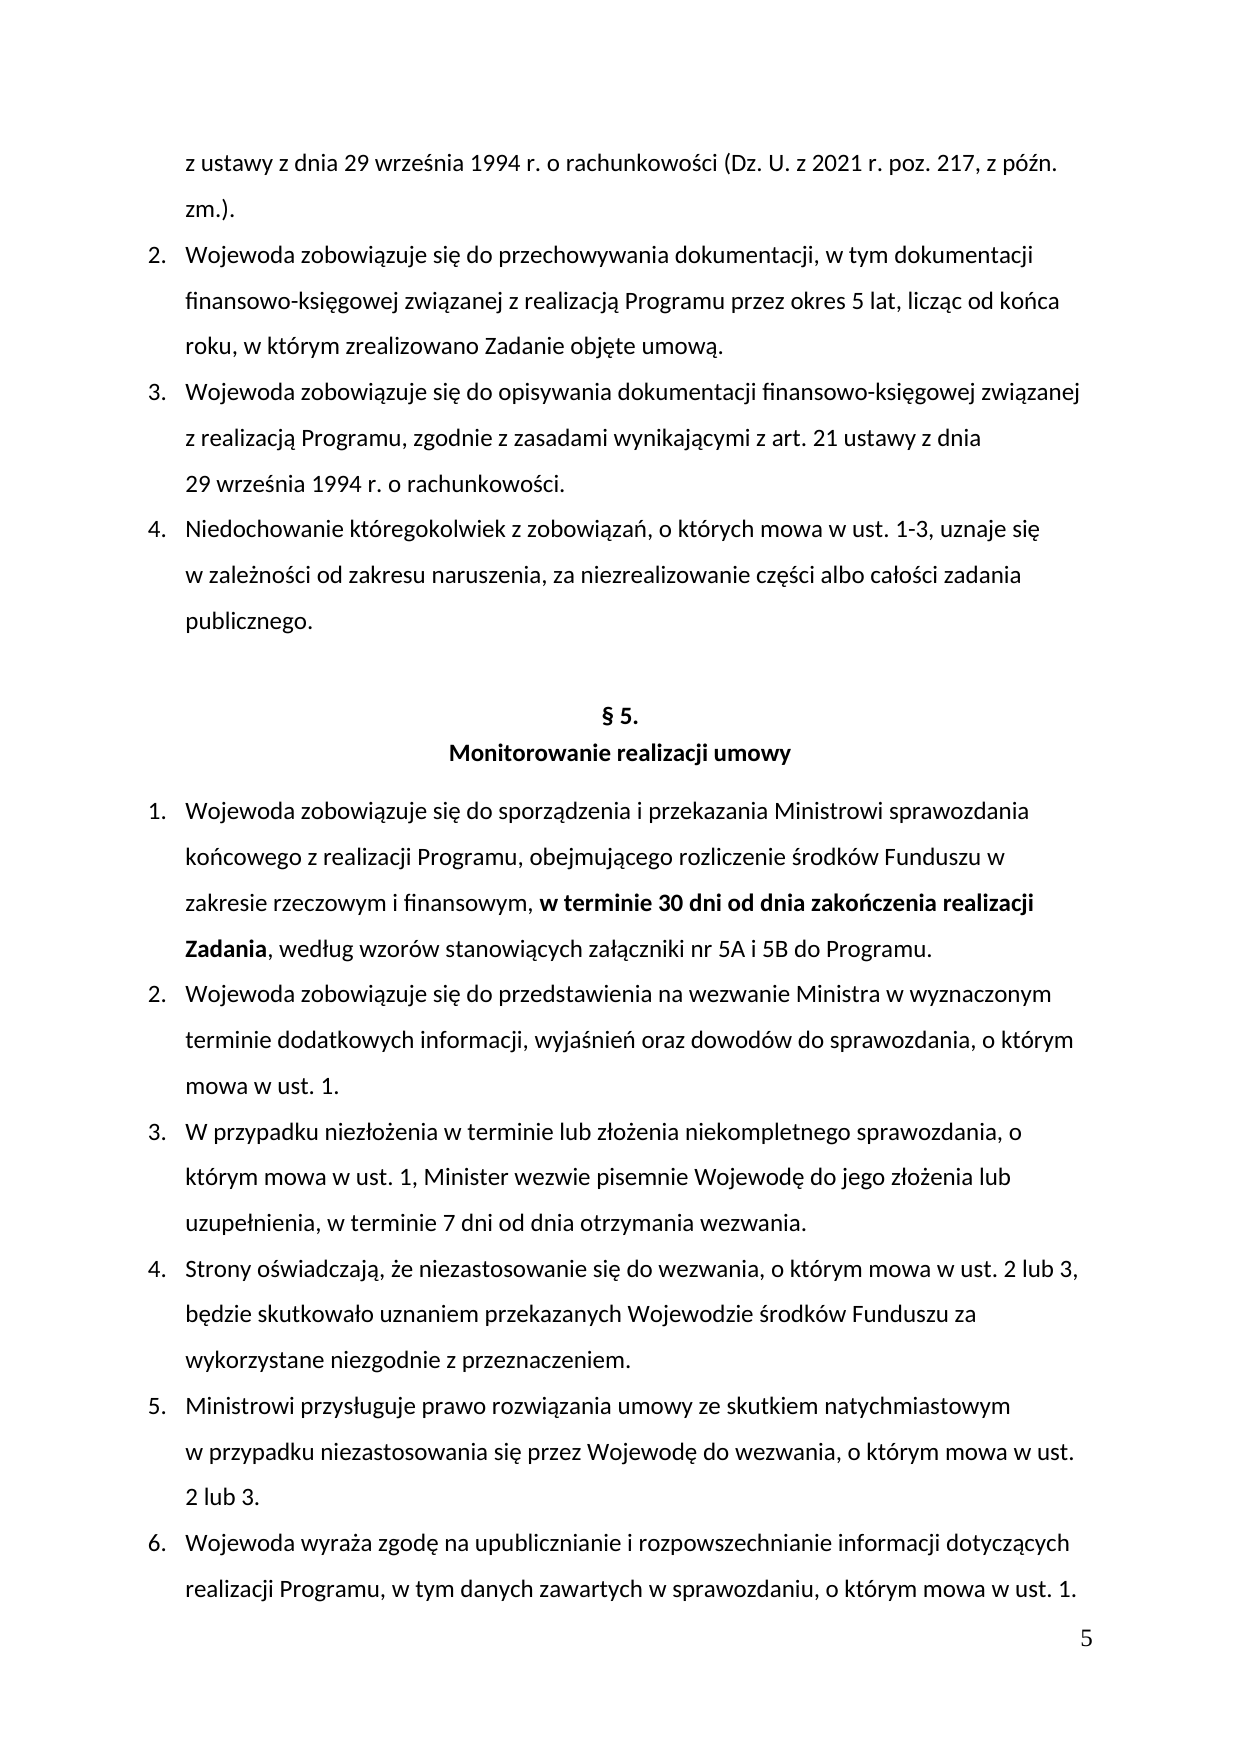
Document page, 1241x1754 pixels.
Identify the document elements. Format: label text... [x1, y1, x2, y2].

list Strony oświadczają, że niezastosowanie się do wezwania, o którym mowa w ust. 2 lub 3, będzie skutkowało uznaniem przekazanych Wojewodzie środków Funduszu za wykorzystane niezgodnie z przeznaczeniem. [148, 1253, 1093, 1375]
list W przypadku niezłożenia w terminie lub złożenia niekompletnego sprawozdania, o którym mowa w ust. 1, Minister wezwie pisemnie Wojewodę do jego złożenia lub uzupełnienia, w terminie 7 dni od dnia otrzymania wezwania. [148, 1116, 1093, 1238]
list Ministrowi przysługuje prawo rozwiązania umowy ze skutkiem natychmiastowym w przypadku niezastosowania się przez Wojewodę do wezwania, o którym mowa w ust. 2 lub 3. [148, 1390, 1093, 1512]
list Wojewoda zobowiązuje się do sporządzenia i przekazania Ministrowi sprawozdania końcowego z realizacji Programu, obejmującego rozliczenie środków Funduszu w zakresie rzeczowym i finansowym, w terminie 30 dni od dnia zakończenia realizacji Zadania, według wzorów stanowiących załączniki nr 5A i 5B do Programu. [148, 796, 1093, 963]
list Wojewoda zobowiązuje się do opisywania dokumentacji finansowo-księgowej związanej z realizacją Programu, zgodnie z zasadami wynikającymi z art. 21 ustawy z dnia 29 września 1994 r. o rachunkowości. [148, 376, 1093, 498]
list Wojewoda wyraża zgodę na upublicznianie i rozpowszechnianie informacji dotyczących realizacji Programu, w tym danych zawartych w sprawozdaniu, o którym mowa w ust. 1. [148, 1527, 1093, 1603]
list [148, 148, 1093, 224]
list Wojewoda zobowiązuje się do przechowywania dokumentacji, w tym dokumentacji finansowo-księgowej związanej z realizacją Programu przez okres 5 lat, licząc od końca roku, w którym zrealizowano Zadanie objęte umową. [148, 239, 1093, 361]
subtitle § 5. [148, 701, 1093, 731]
list Niedochowanie któregokolwiek z zobowiązań, o których mowa w ust. 1-3, uznaje się w zależności od zakresu naruszenia, za niezrealizowanie części albo całości zadania publicznego. [148, 513, 1093, 635]
subtitle Monitorowanie realizacji umowy [148, 738, 1093, 768]
list Wojewoda zobowiązuje się do przedstawienia na wezwanie Ministra w wyznaczonym terminie dodatkowych informacji, wyjaśnień oraz dowodów do sprawozdania, o którym mowa w ust. 1. [148, 978, 1093, 1100]
